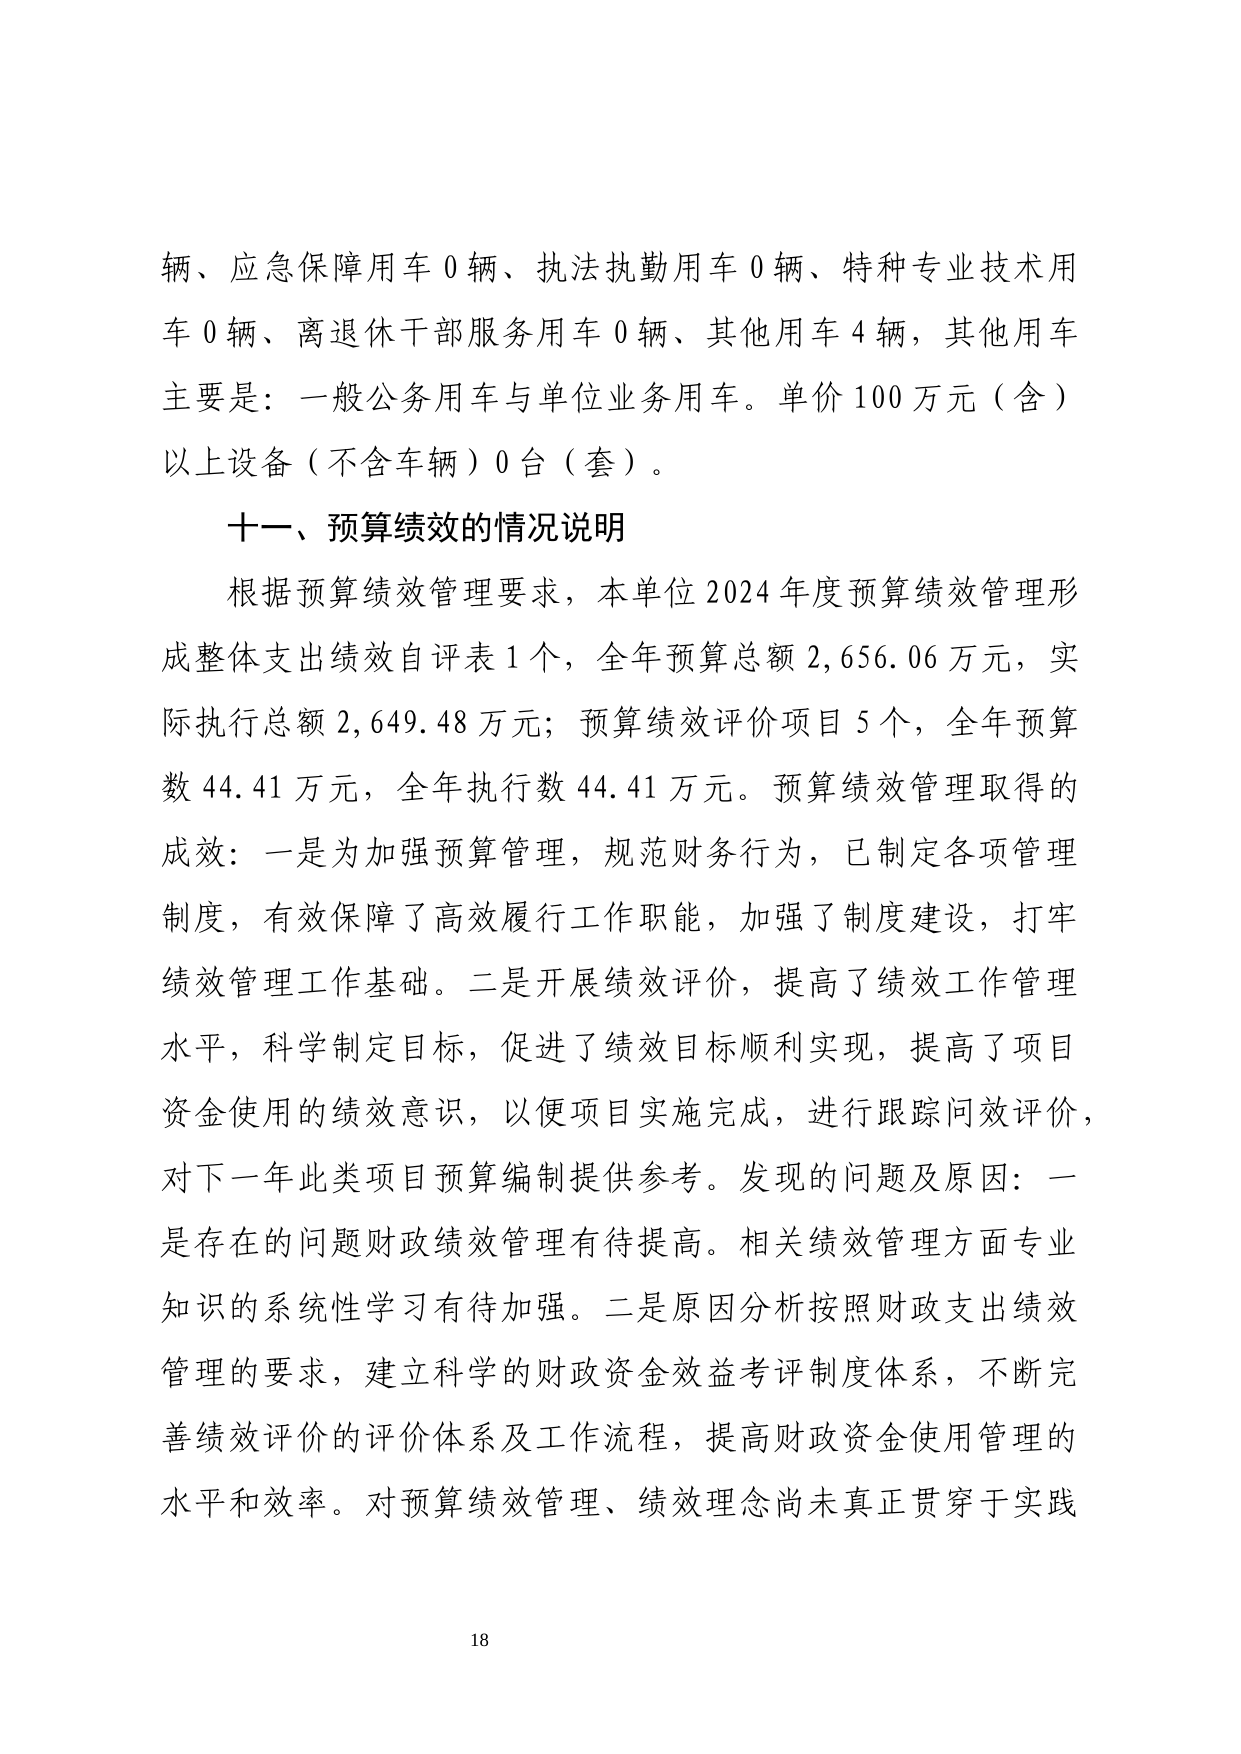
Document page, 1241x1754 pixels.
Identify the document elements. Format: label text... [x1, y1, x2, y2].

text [159, 558, 1081, 1533]
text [159, 233, 1081, 493]
text 十一、预算绩效的情况说明 [159, 493, 1081, 558]
